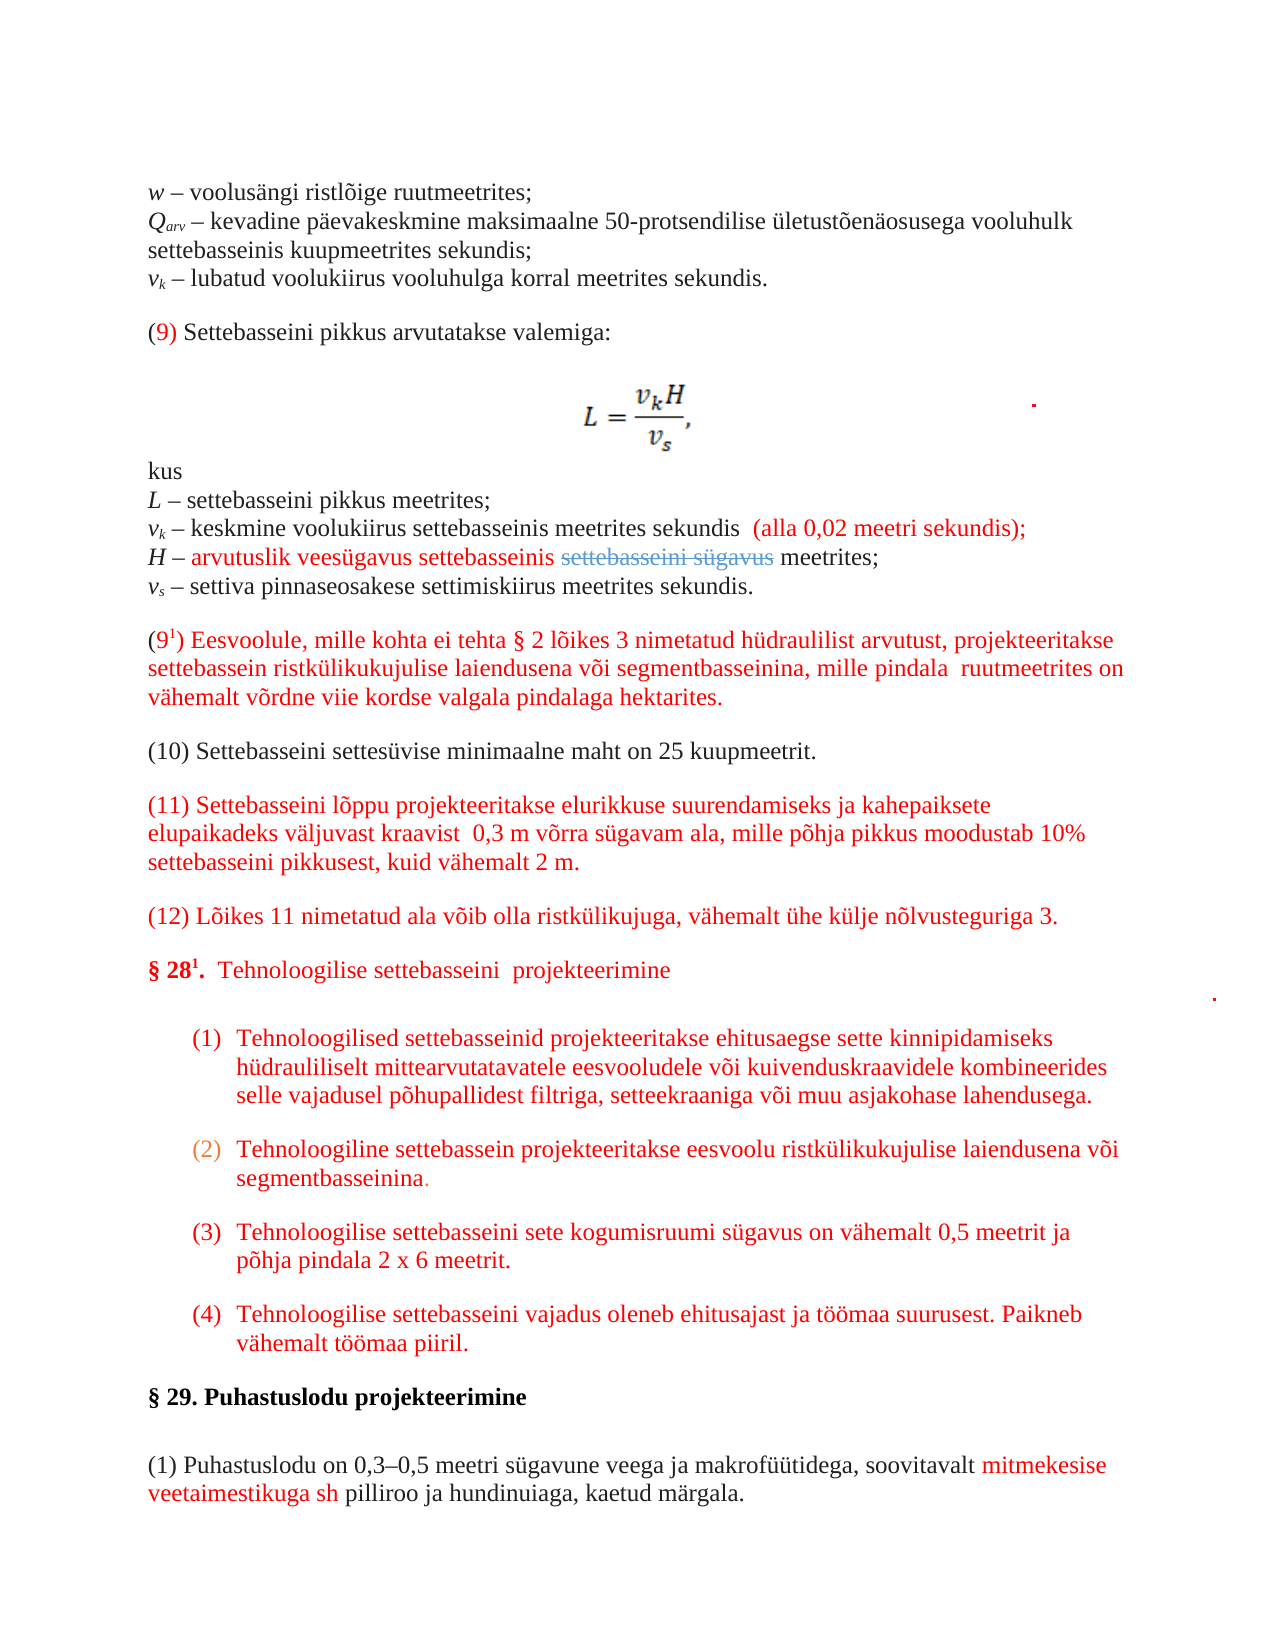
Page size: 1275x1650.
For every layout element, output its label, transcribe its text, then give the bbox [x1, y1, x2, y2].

text (11) Settebasseini lõppu projekteeritakse elurikkuse suurendamiseks ja kahepaiksete elupaikadeks väljuvast kraavist 0,3 m võrra sügavam ala, mille põhja pikkus moodustab 10% settebasseini pikkusest, kuid vähemalt 2 m. [148, 790, 1127, 876]
text § 281. Tehnoloogilise settebasseini projekteerimine [148, 955, 1127, 983]
text (9) Settebasseini pikkus arvutatakse valemiga: [148, 317, 1127, 346]
list Tehnoloogilise settebasseini vajadus oleneb ehitusajast ja töömaa suurusest. Paikneb vähemalt töömaa piiril. [192, 1299, 1127, 1357]
text kus L – settebasseini pikkus meetrites; vk – keskmine voolukiirus settebasseinis meetrites sekundis (alla 0,02 meetri sekundis); H – arvutuslik veesügavus settebasseinis settebasseini sügavus meetrites; vs – settiva pinnaseosakese settimiskiirus meetrites sekundis. [148, 456, 1127, 600]
text (10) Settebasseini settesüvise minimaalne maht on 25 kuupmeetrit. [148, 736, 1127, 765]
list Tehnoloogiline settebassein projekteeritakse eesvoolu ristkülikukujulise laiendusena või segmentbasseinina. [192, 1134, 1127, 1192]
text (91) Eesvoolule, mille kohta ei tehta § 2 lõikes 3 nimetatud hüdraulilist arvutust, projekteeritakse settebassein ristkülikukujulise laiendusena või segmentbasseinina, mille pindala ruutmeetrites on vähemalt võrdne viie kordse valgala pindalaga hektarites. [148, 625, 1127, 711]
text (1) Puhastuslodu on 0,3–0,5 meetri sügavune veega ja makrofüütidega, soovitavalt mitmekesise veetaimestikuga sh pilliroo ja hundinuiaga, kaetud märgala. [148, 1450, 1127, 1507]
list Tehnoloogilised settebasseinid projekteeritakse ehitusaegse sette kinnipidamiseks hüdrauliliselt mittearvutatavatele eesvooludele või kuivenduskraavidele kombineerides selle vajadusel põhupallidest filtriga, setteekraaniga või muu asjakohase lahendusega. [192, 1023, 1127, 1109]
list Tehnoloogilise settebasseini sete kogumisruumi sügavus on vähemalt 0,5 meetrit ja põhja pindala 2 x 6 meetrit. [192, 1217, 1127, 1274]
picture [572, 374, 703, 456]
text (12) Lõikes 11 nimetatud ala võib olla ristkülikujuga, vähemalt ühe külje nõlvusteguriga 3. [148, 901, 1127, 930]
text § 29. Puhastuslodu projekteerimine [148, 1382, 1127, 1410]
text w – voolusängi ristlõige ruutmeetrites; Qarv – kevadine päevakeskmine maksimaalne 50-protsendilise ületustõenäosusega vooluhulk settebasseinis kuupmeetrites sekundis; vk – lubatud voolukiirus vooluhulga korral meetrites sekundis. [148, 177, 1127, 292]
